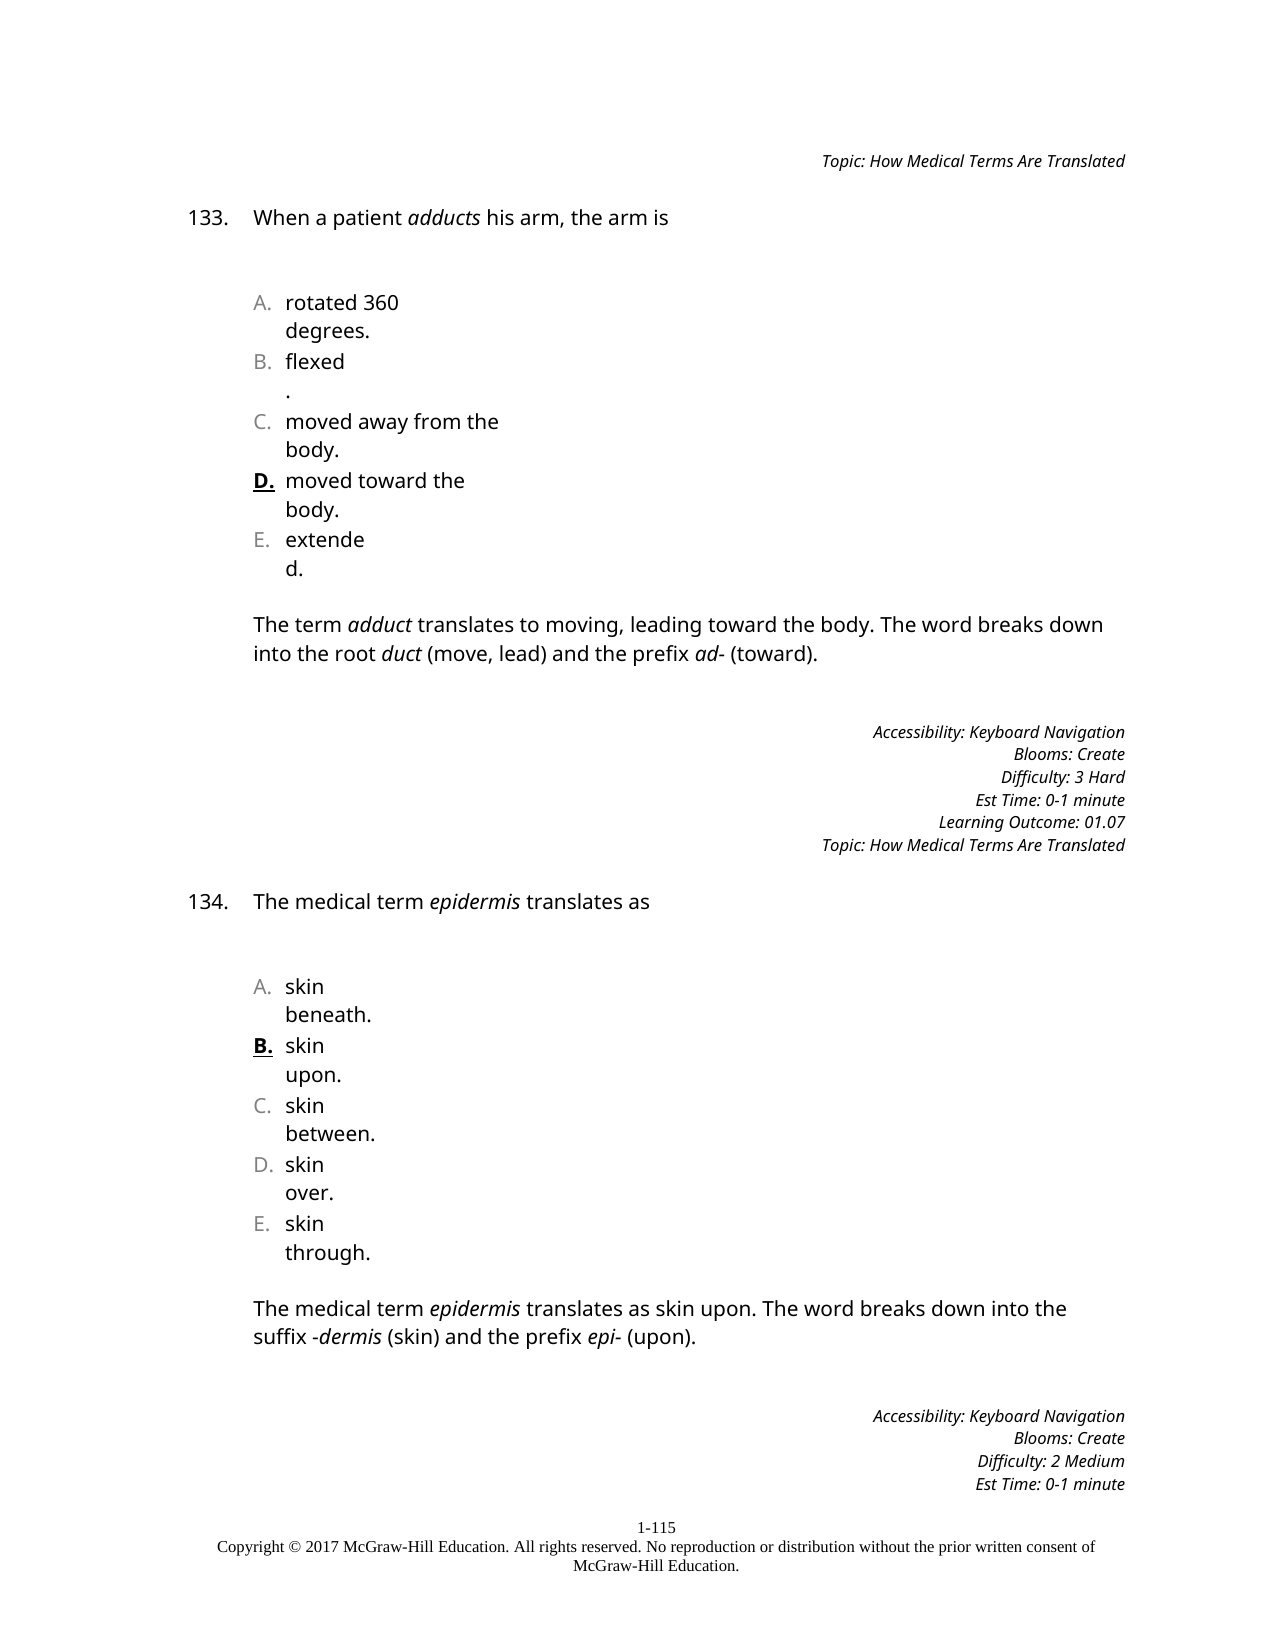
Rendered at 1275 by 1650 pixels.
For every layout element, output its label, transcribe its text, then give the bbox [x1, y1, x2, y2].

table_header 134. [188, 887, 253, 1379]
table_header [188, 150, 1125, 201]
table_header When a patient adducts his arm, the arm is The term adduct translates to moving, leading toward the body. The word breaks down into the root duct (move, lead) and the prefix ad- (toward). [253, 203, 1125, 695]
table_header 133. [188, 203, 253, 695]
table_header The medical term epidermis translates as The medical term epidermis translates as skin upon. The word breaks down into the suffix -dermis (skin) and the prefix epi- (upon). [253, 887, 1125, 1379]
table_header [188, 1404, 1125, 1495]
